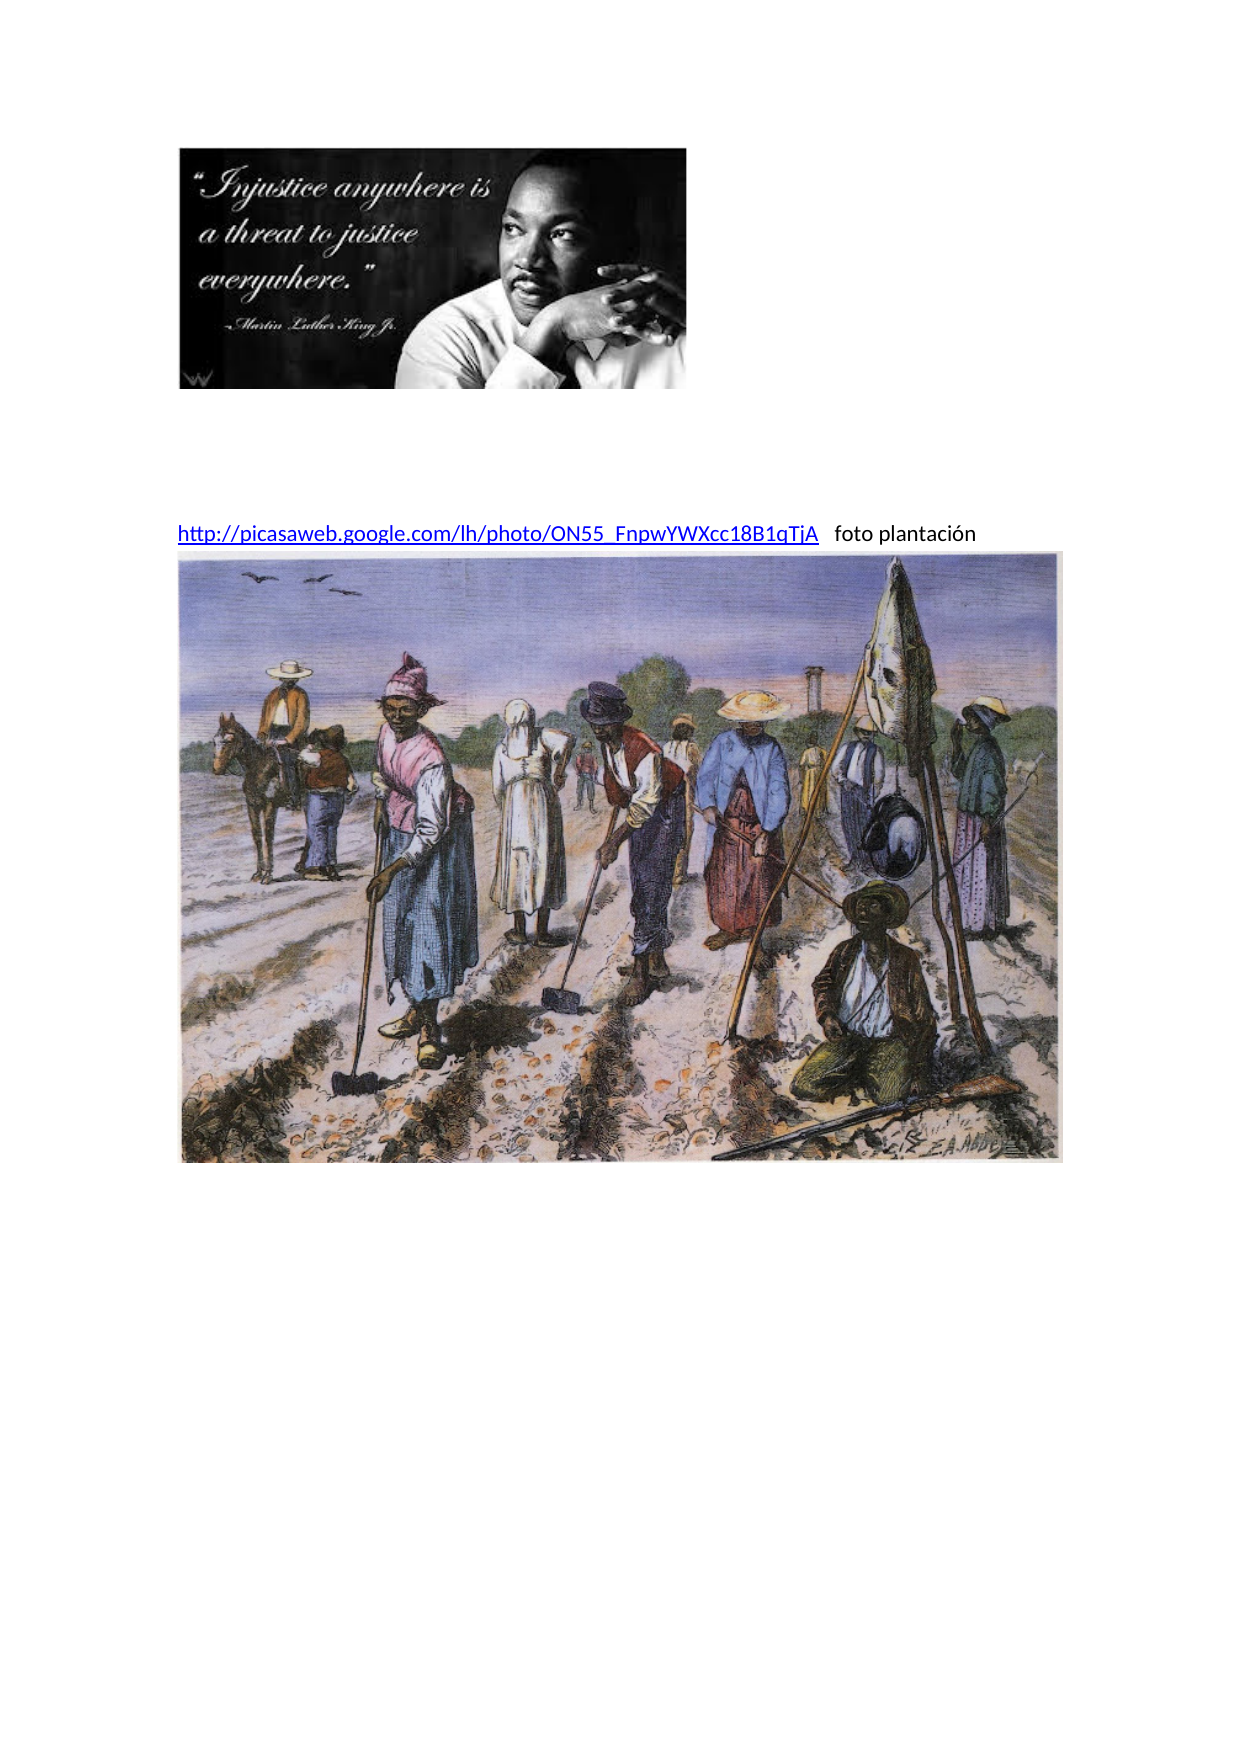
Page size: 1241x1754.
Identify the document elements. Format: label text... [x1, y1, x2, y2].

text http://picasaweb.google.com/lh/photo/ON55_FnpwYWXcc18B1qTjA foto plantación [177, 519, 1063, 551]
picture [177, 551, 1063, 1163]
picture [177, 147, 687, 389]
